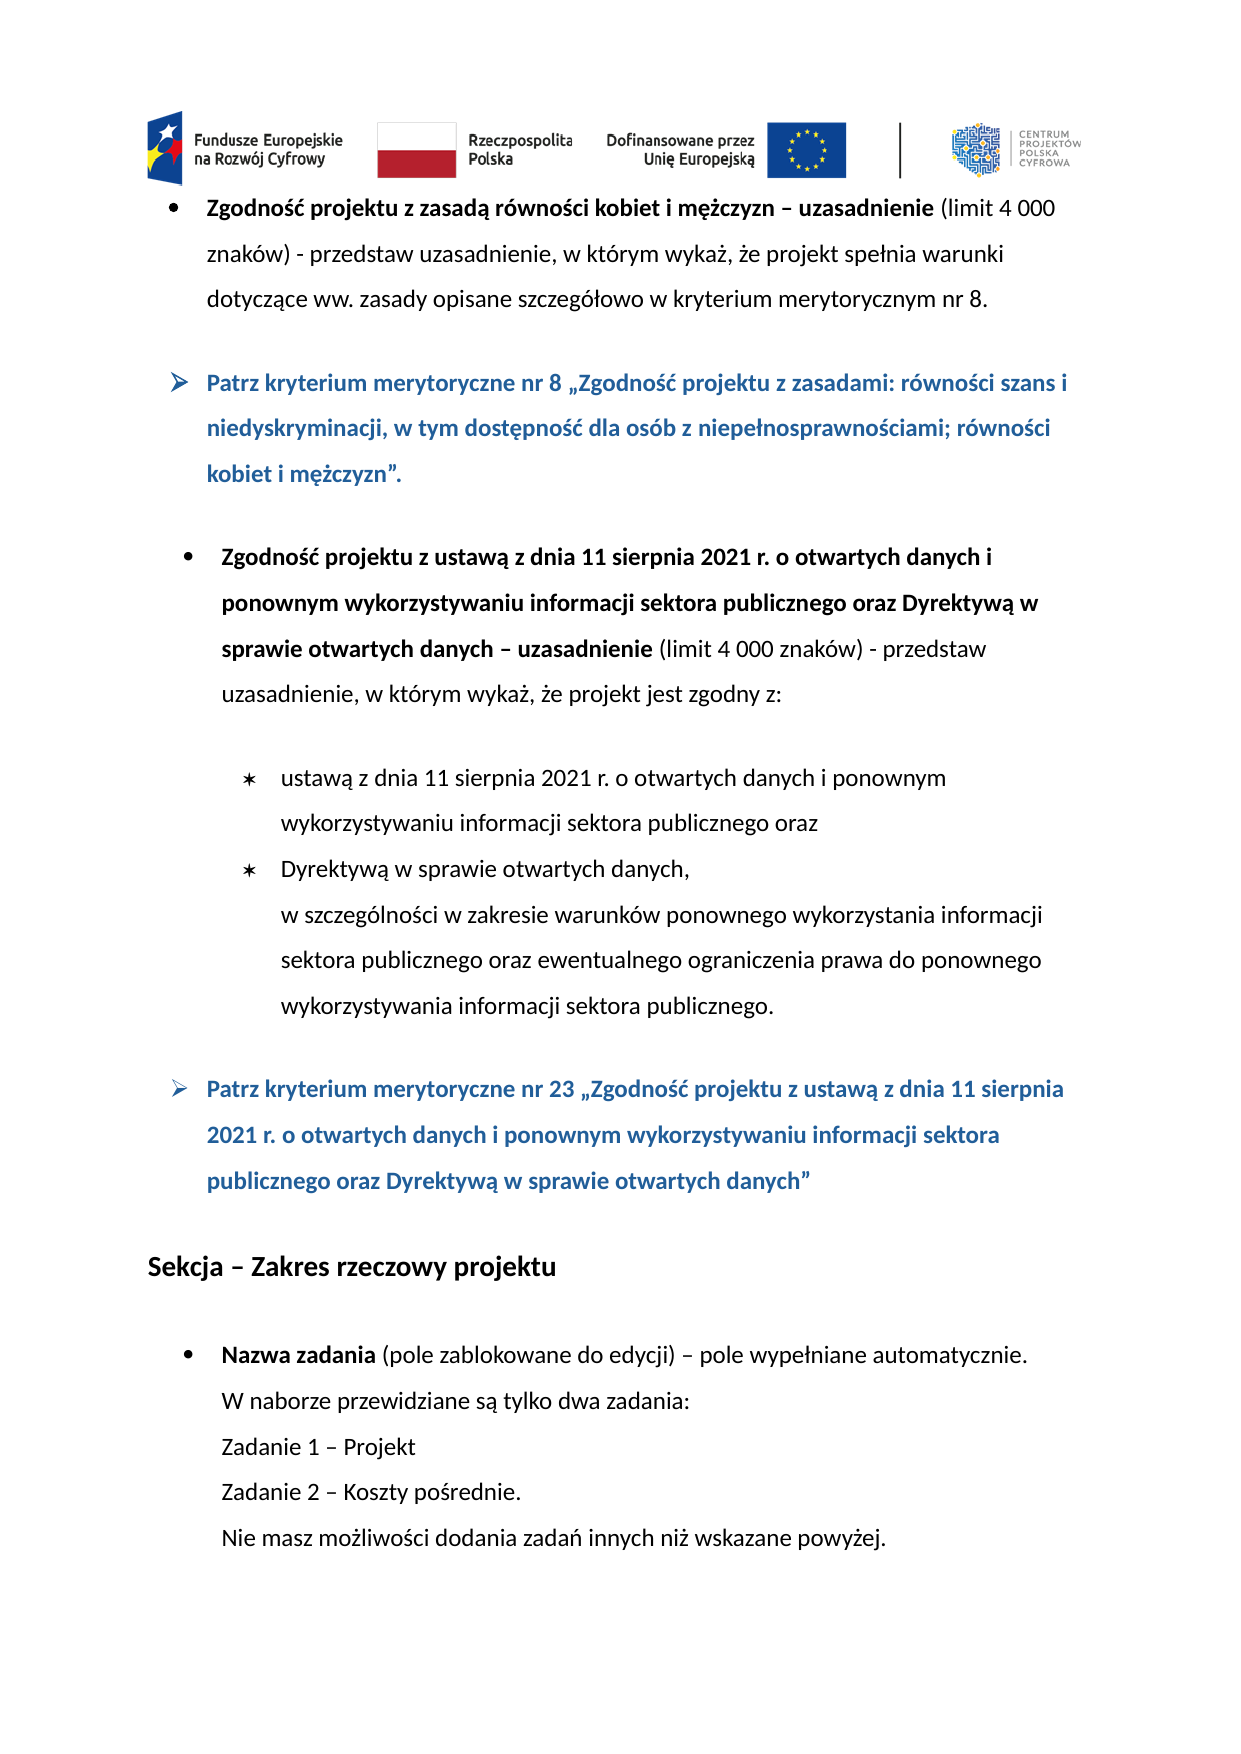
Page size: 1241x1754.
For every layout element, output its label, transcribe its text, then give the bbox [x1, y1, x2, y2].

subtitle Sekcja – Zakres rzeczowy projektu [148, 1248, 1093, 1284]
list w szczególności w zakresie warunków ponownego wykorzystania informacji sektora publicznego oraz ewentualnego ograniczenia prawa do ponownego wykorzystywania informacji sektora publicznego. [281, 899, 1093, 1021]
text Patrz kryterium merytoryczne nr 23 „Zgodność projektu z ustawą z dnia 11 sierpnia 2021 r. o otwartych danych i ponownym wykorzystywaniu informacji sektora publicznego oraz Dyrektywą w sprawie otwartych danych” [169, 1074, 1093, 1196]
list Zgodność projektu z zasadą równości kobiet i mężczyzn – uzasadnienie (limit 4 000 znaków) - przedstaw uzasadnienie, w którym wykaż, że projekt spełnia warunki dotyczące ww. zasady opisane szczegółowo w kryterium merytorycznym nr 8. [169, 192, 1093, 314]
text ustawą z dnia 11 sierpnia 2021 r. o otwartych danych i ponownym wykorzystywaniu informacji sektora publicznego oraz [243, 762, 1093, 838]
list Nazwa zadania (pole zablokowane do edycji) – pole wypełniane automatycznie. W naborze przewidziane są tylko dwa zadania: Zadanie 1 – Projekt Zadanie 2 – Koszty pośrednie. [184, 1339, 1093, 1507]
list Zgodność projektu z ustawą z dnia 11 sierpnia 2021 r. o otwartych danych i ponownym wykorzystywaniu informacji sektora publicznego oraz Dyrektywą w sprawie otwartych danych – uzasadnienie (limit 4 000 znaków) - przedstaw uzasadnienie, w którym wykaż, że projekt jest zgodny z: [184, 541, 1093, 709]
text Dyrektywą w sprawie otwartych danych, [243, 853, 1093, 884]
picture [147, 111, 1081, 186]
list Nie masz możliwości dodania zadań innych niż wskazane powyżej. [221, 1522, 1093, 1553]
